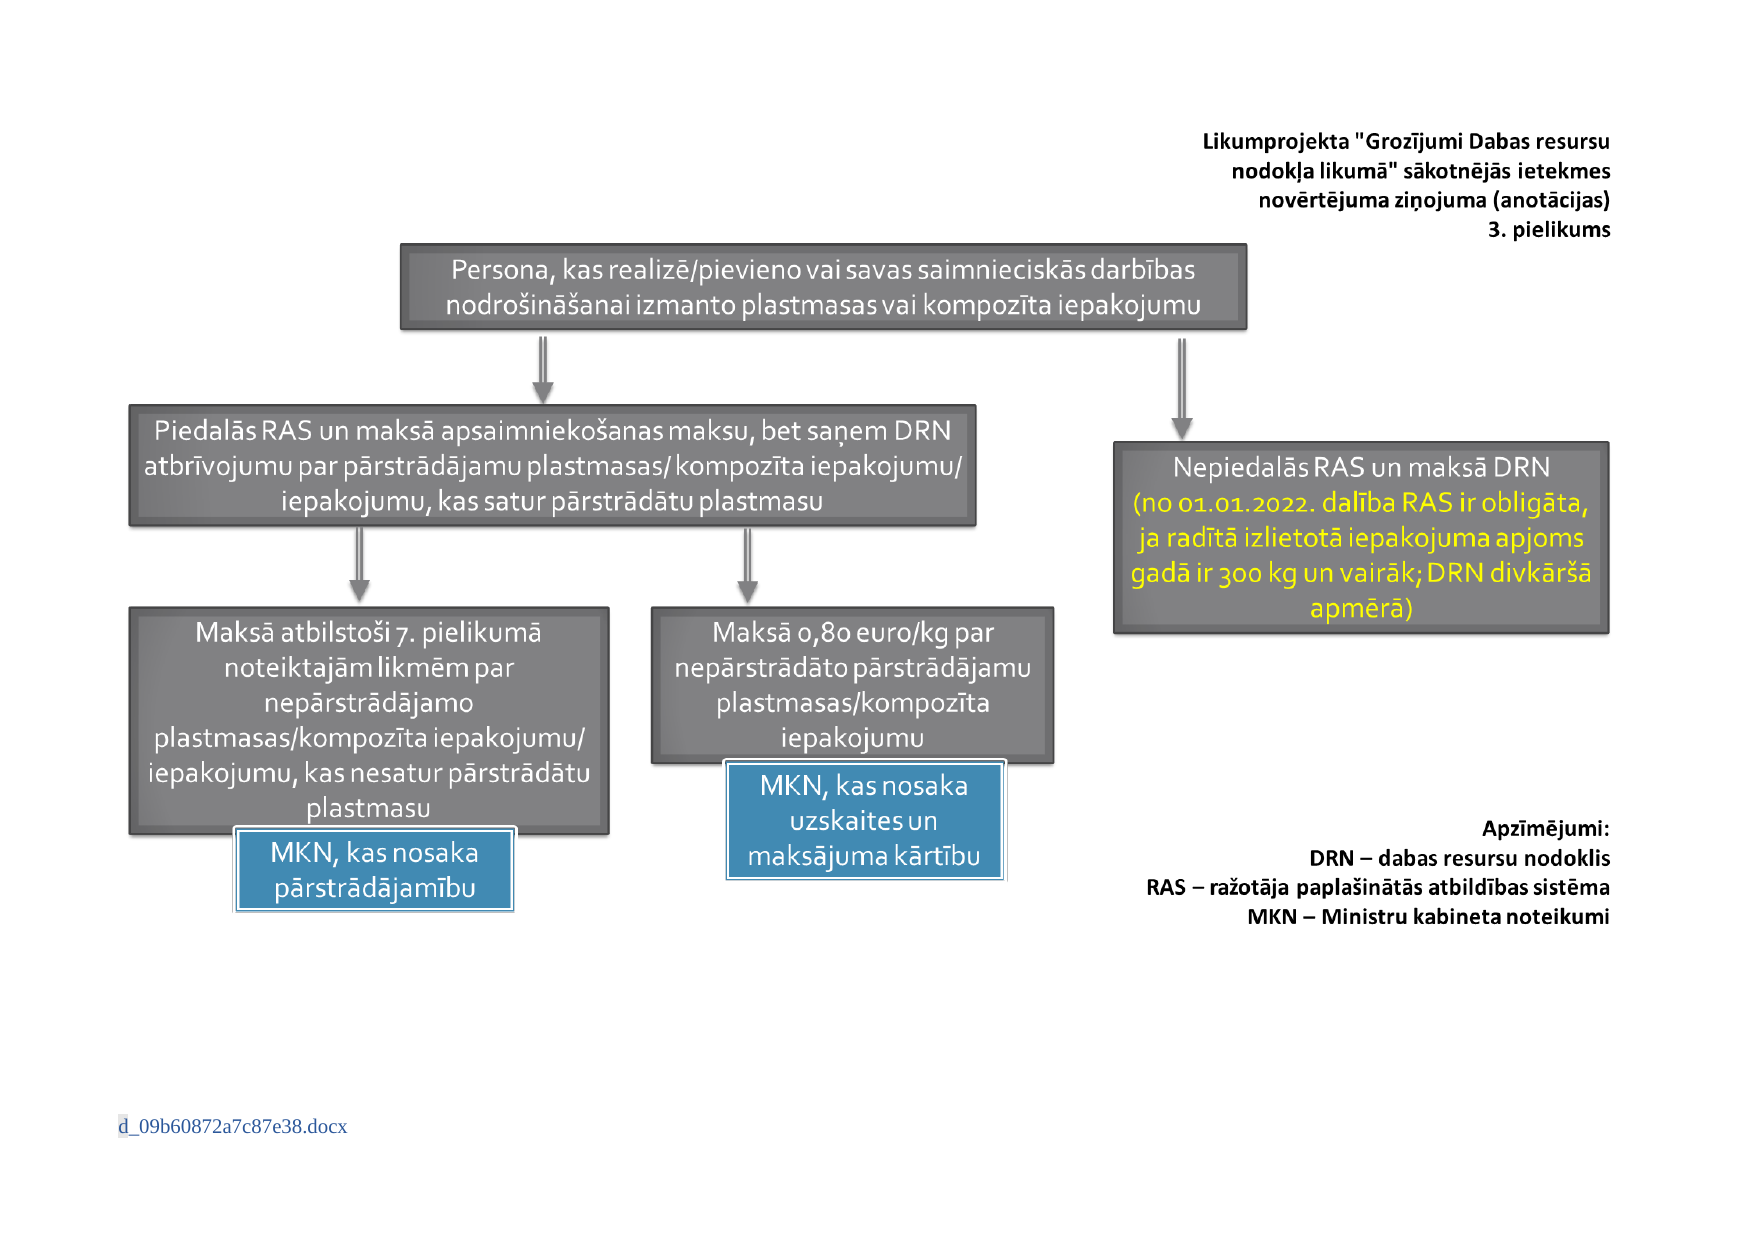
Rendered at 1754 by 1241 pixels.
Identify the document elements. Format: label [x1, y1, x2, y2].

picture [118, 118, 1636, 945]
